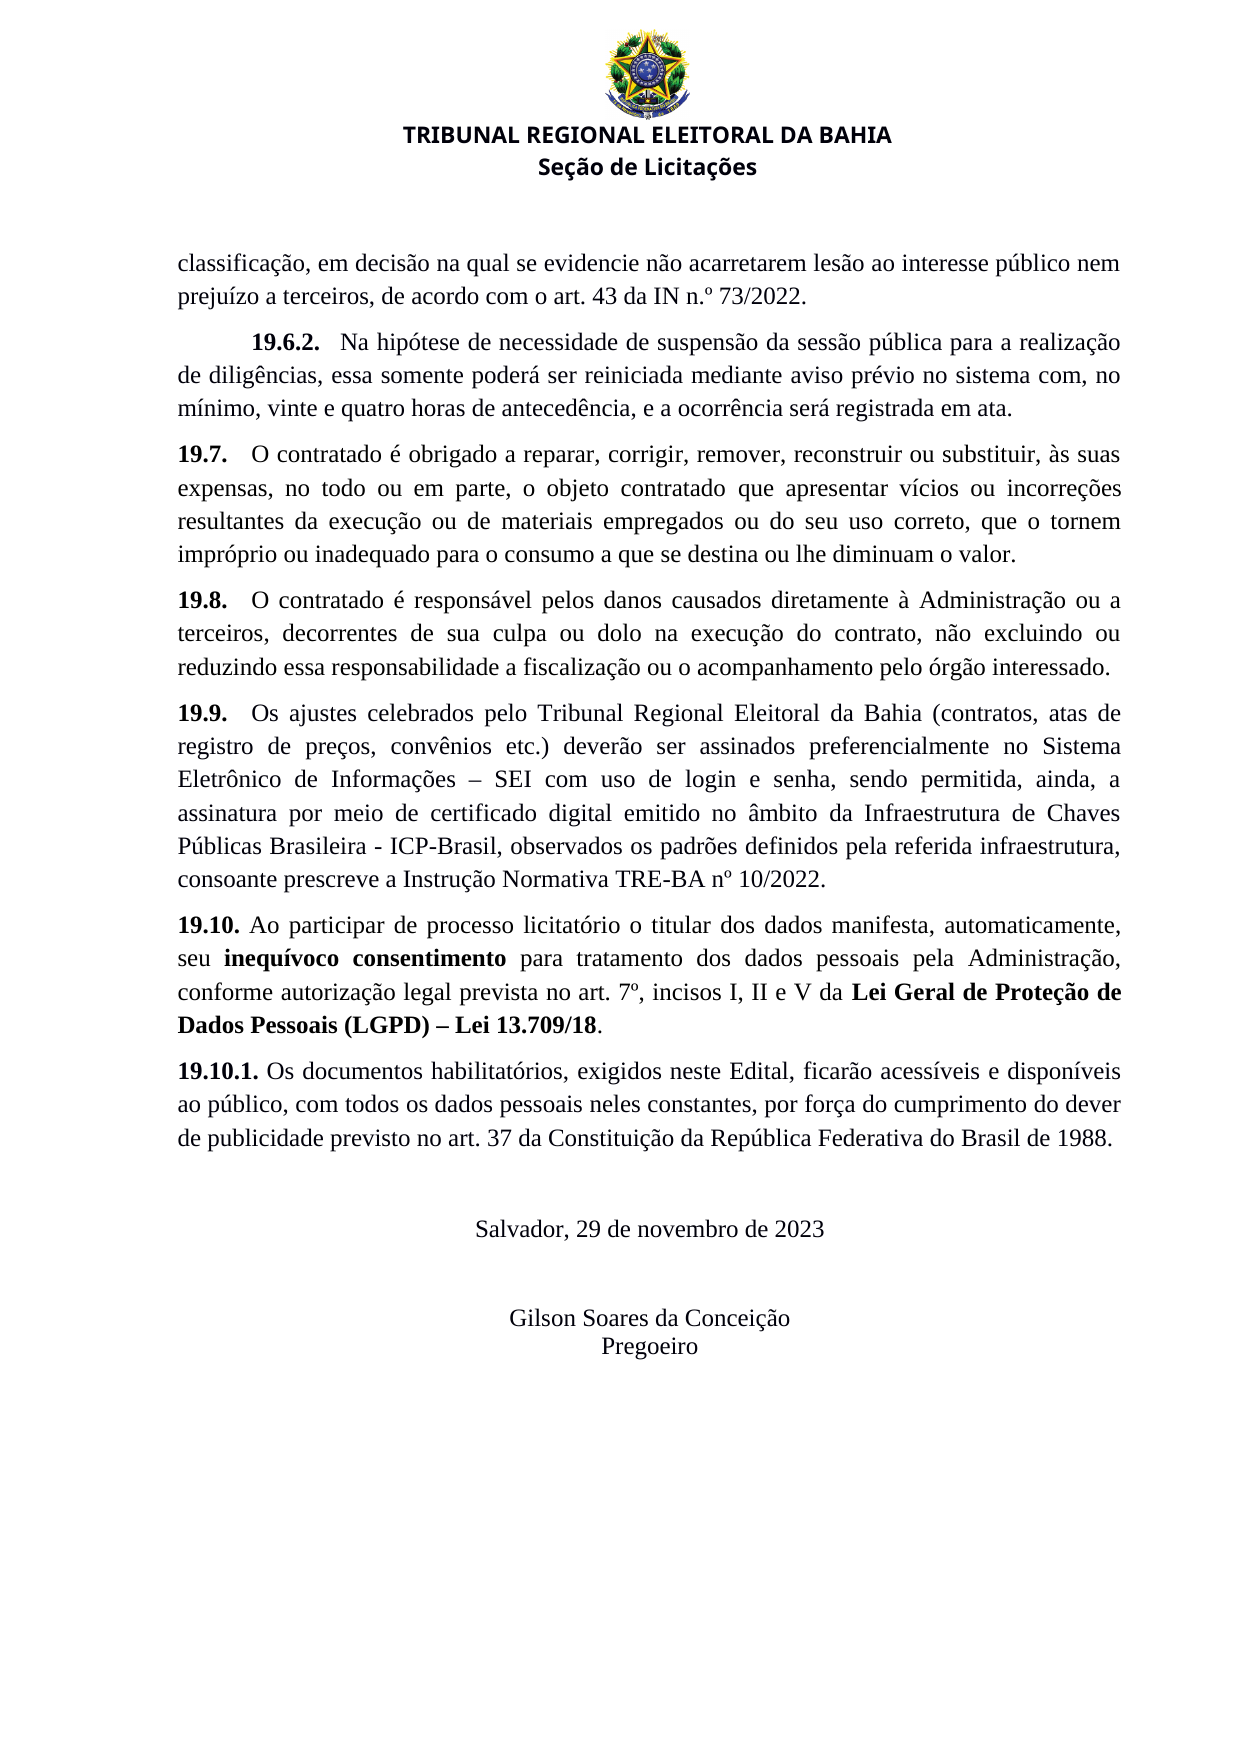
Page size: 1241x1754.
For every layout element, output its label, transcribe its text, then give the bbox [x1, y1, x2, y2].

text 19.6.2. Na hipótese de necessidade de suspensão da sessão pública para a realização de diligências, essa somente poderá ser reiniciada mediante aviso prévio no sistema com, no mínimo, vinte e quatro horas de antecedência, e a ocorrência será registrada em ata. [177, 323, 1122, 423]
text 19.9. Os ajustes celebrados pelo Tribunal Regional Eleitoral da Bahia (contratos, atas de registro de preços, convênios etc.) deverão ser assinados preferencialmente no Sistema Eletrônico de Informações – SEI com uso de login e senha, sendo permitida, ainda, a assinatura por meio de certificado digital emitido no âmbito da Infraestrutura de Chaves Públicas Brasileira - ICP-Brasil, observados os padrões definidos pela referida infraestrutura, consoante prescreve a Instrução Normativa TRE-BA nº 10/2022. [177, 694, 1122, 894]
text 19.10.1. Os documentos habilitatórios, exigidos neste Edital, ficarão acessíveis e disponíveis ao público, com todos os dados pessoais neles constantes, por força do cumprimento do dever de publicidade previsto no art. 37 da Constituição da República Federativa do Brasil de 1988. [177, 1053, 1122, 1153]
text Pregoeiro [177, 1331, 1122, 1360]
text 19.10. Ao participar de processo licitatório o titular dos dados manifesta, automaticamente, seu inequívoco consentimento para tratamento dos dados pessoais pela Administração, conforme autorização legal prevista no art. 7º, incisos I, II e V da Lei Geral de Proteção de Dados Pessoais (LGPD) – Lei 13.709/18. [177, 907, 1122, 1040]
text Salvador, 29 de novembro de 2023 [177, 1211, 1122, 1244]
text Gilson Soares da Conceição [177, 1303, 1122, 1331]
text 19.7. O contratado é obrigado a reparar, corrigir, remover, reconstruir ou substituir, às suas expensas, no todo ou em parte, o objeto contratado que apresentar vícios ou incorreções resultantes da execução ou de materiais empregados ou do seu uso correto, que o tornem impróprio ou inadequado para o consumo a que se destina ou lhe diminuam o valor. [177, 436, 1122, 569]
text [177, 244, 1122, 311]
text 19.8. O contratado é responsável pelos danos causados diretamente à Administração ou a terceiros, decorrentes de sua culpa ou dolo na execução do contrato, não excluindo ou reduzindo essa responsabilidade a fiscalização ou o acompanhamento pelo órgão interessado. [177, 582, 1122, 682]
